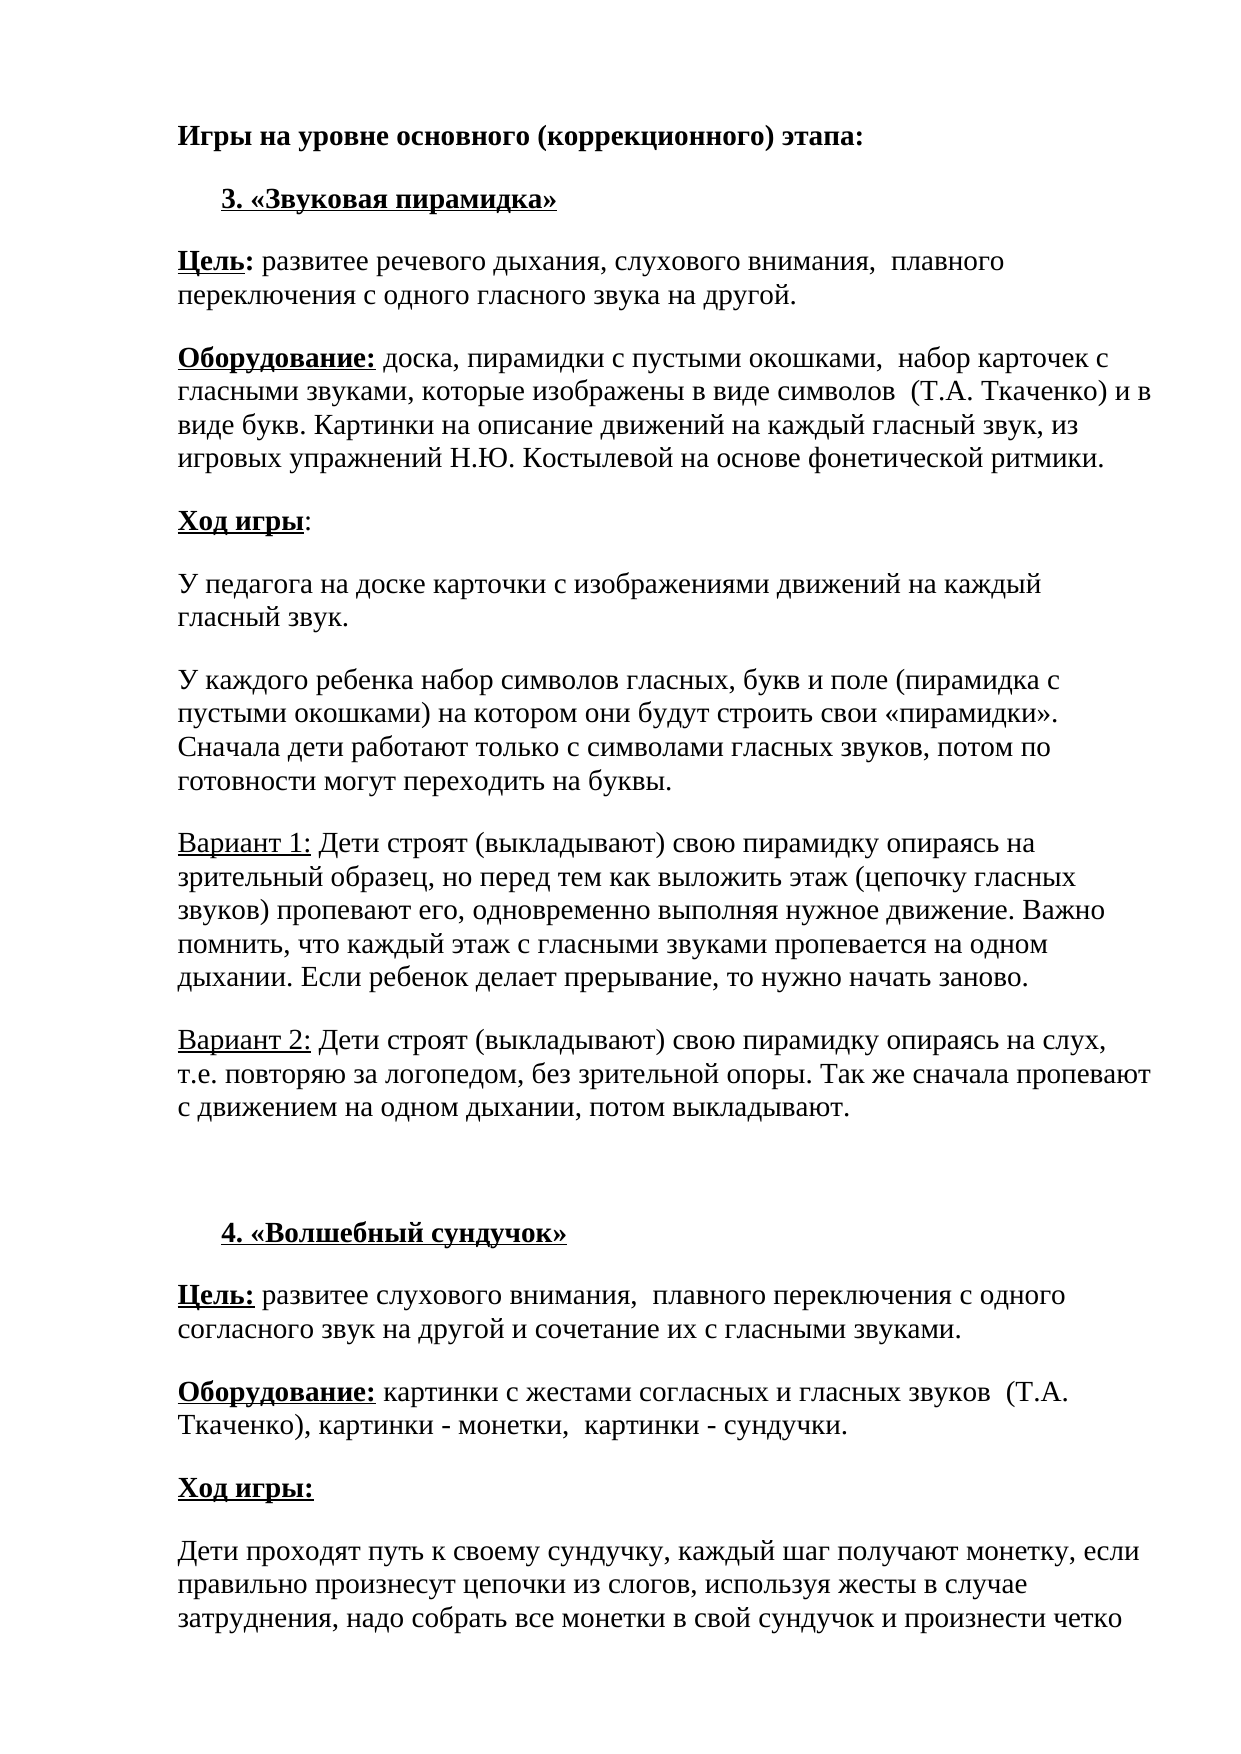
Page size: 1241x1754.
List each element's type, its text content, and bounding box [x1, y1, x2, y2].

text Оборудование: картинки с жестами согласных и гласных звуков (Т.А. Ткаченко), картинки - монетки, картинки - сундучки. [177, 1374, 1152, 1441]
text 3. «Звуковая пирамидка» [177, 181, 1152, 214]
text 4. «Волшебный сундучок» [177, 1215, 1152, 1248]
text Ход игры: [177, 503, 1152, 537]
text У педагога на доске карточки с изображениями движений на каждый гласный звук. [177, 566, 1152, 633]
text У каждого ребенка набор символов гласных, букв и поле (пирамидка с пустыми окошками) на котором они будут строить свои «пирамидки». Сначала дети работают только с символами гласных звуков, потом по готовности могут переходить на буквы. [177, 662, 1152, 796]
text Цель: развитее речевого дыхания, слухового внимания, плавного переключения с одного гласного звука на другой. [177, 243, 1152, 311]
text Цель: развитее слухового внимания, плавного переключения с одного согласного звук на другой и сочетание их с гласными звуками. [177, 1277, 1152, 1344]
text Ход игры: [177, 1470, 1152, 1503]
text Вариант 2: Дети строят (выкладывают) свою пирамидку опираясь на слух, т.е. повторяю за логопедом, без зрительной опоры. Так же сначала пропевают с движением на одном дыхании, потом выкладывают. [177, 1022, 1152, 1123]
text Игры на уровне основного (коррекционного) этапа: [177, 118, 1152, 152]
text Оборудование: доска, пирамидки с пустыми окошками, набор карточек с гласными звуками, которые изображены в виде символов (Т.А. Ткаченко) и в виде букв. Картинки на описание движений на каждый гласный звук, из игровых упражнений Н.Ю. Костылевой на основе фонетической ритмики. [177, 340, 1152, 474]
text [177, 1533, 1152, 1633]
text Вариант 1: Дети строят (выкладывают) свою пирамидку опираясь на зрительный образец, но перед тем как выложить этаж (цепочку гласных звуков) пропевают его, одновременно выполняя нужное движение. Важно помнить, что каждый этаж с гласными звуками пропевается на одном дыхании. Если ребенок делает прерывание, то нужно начать заново. [177, 825, 1152, 993]
